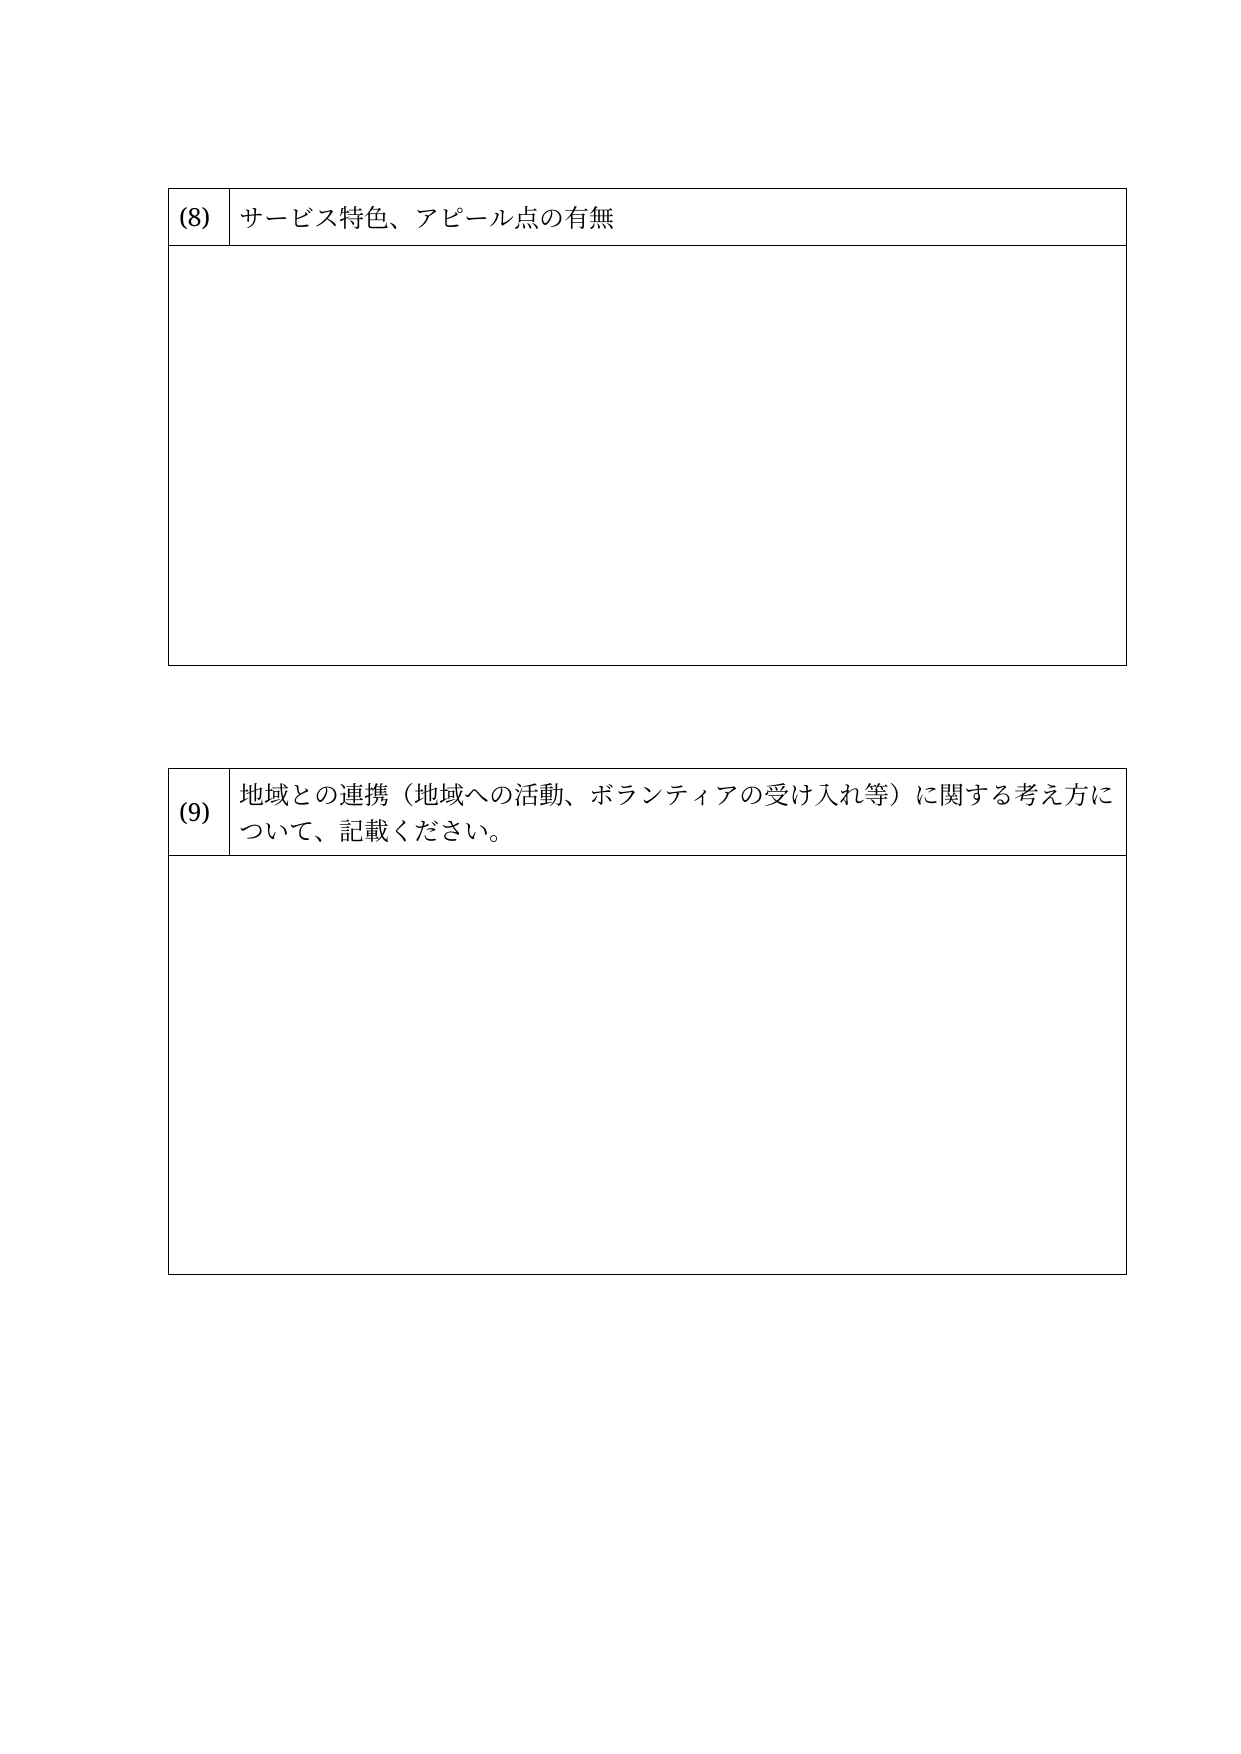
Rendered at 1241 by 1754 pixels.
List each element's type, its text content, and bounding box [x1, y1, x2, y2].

table_cell [169, 856, 1126, 1274]
table_header 地域との連携（地域への活動、ボランティアの受け入れ等）に関する考え方について、記載ください。 [230, 769, 1126, 855]
table_header サービス特色、アピール点の有無 [230, 189, 1126, 245]
table_header (8) [169, 189, 229, 245]
table_cell [169, 246, 1126, 664]
table_header (9) [169, 769, 229, 855]
